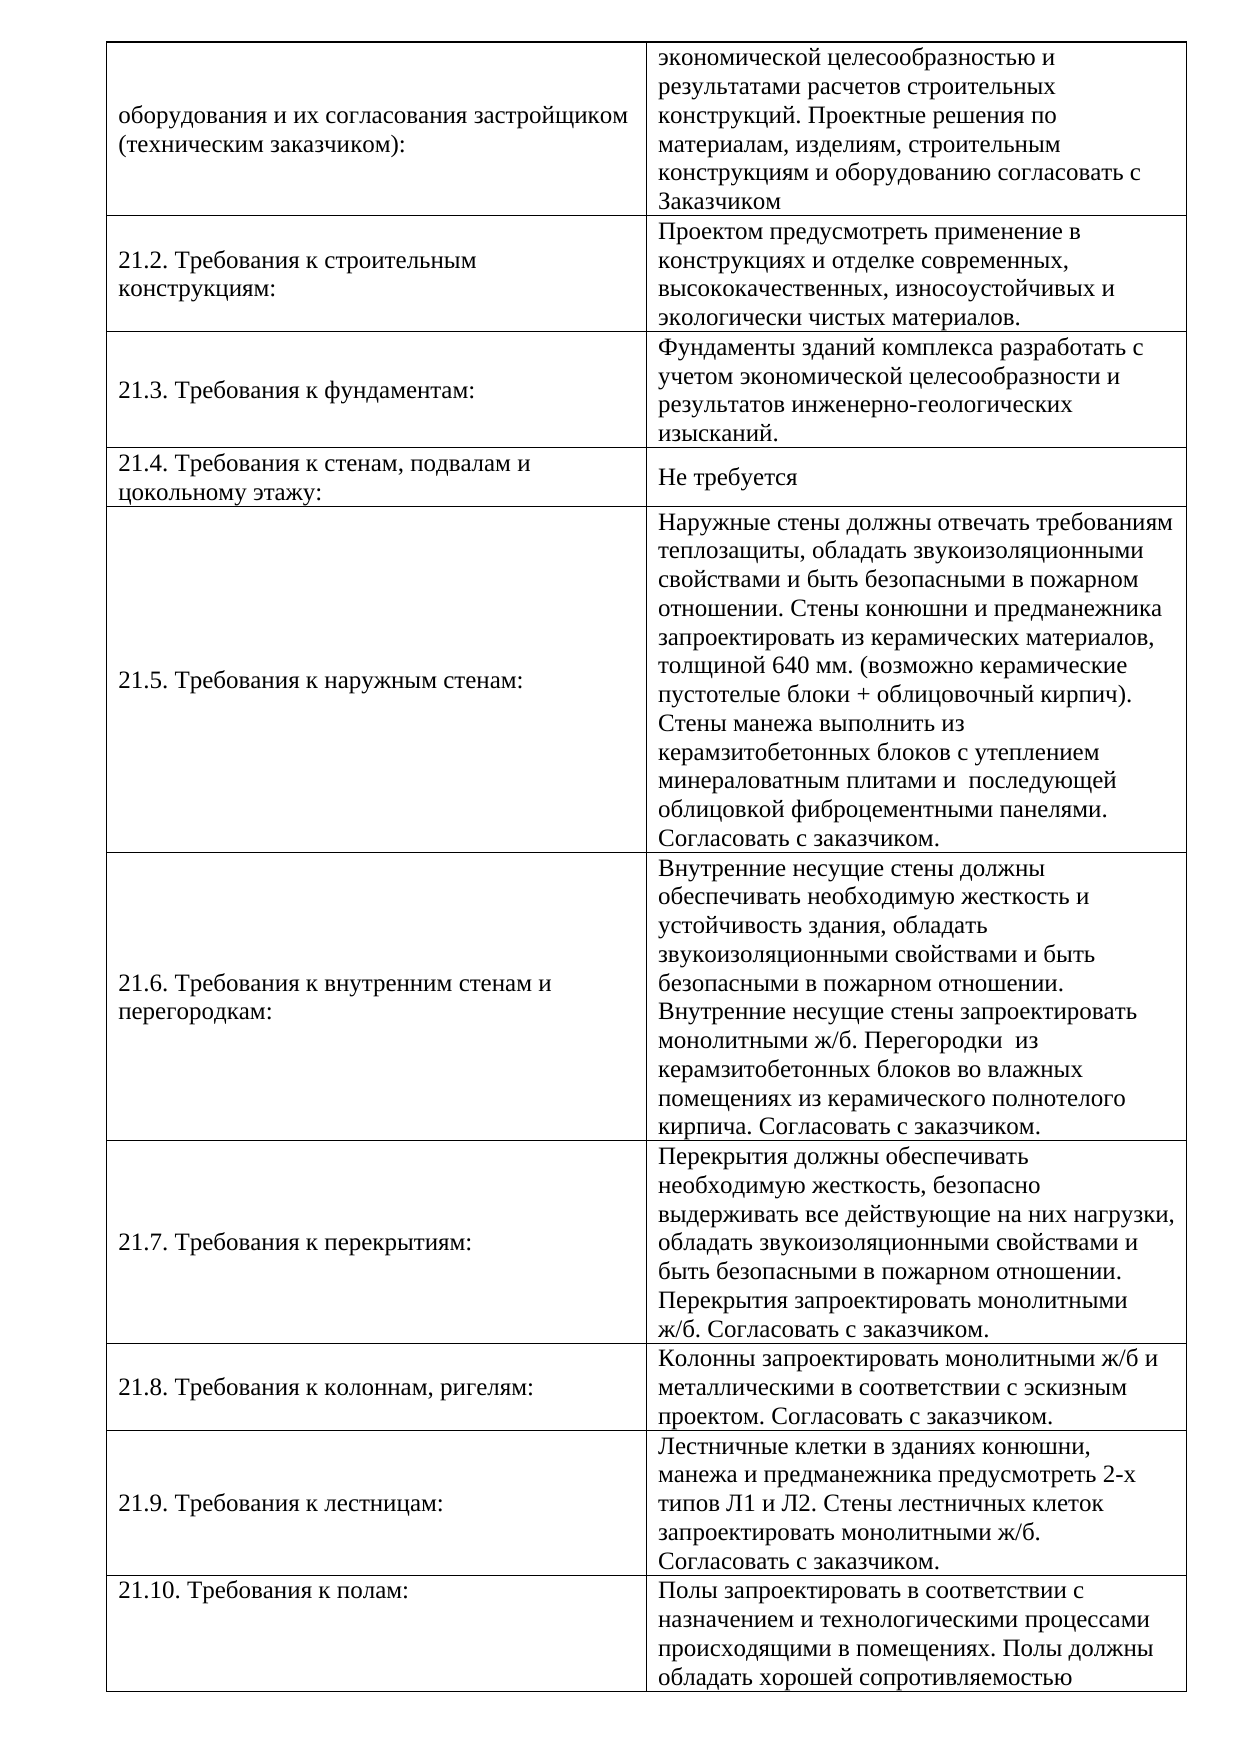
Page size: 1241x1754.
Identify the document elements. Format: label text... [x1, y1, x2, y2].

table_cell 21.9. Требования к лестницам: [107, 1431, 646, 1574]
table_cell Фундаменты зданий комплекса разработать с учетом экономической целесообразности и результатов инженерно-геологических изысканий. [647, 332, 1186, 447]
table_cell Проектом предусмотреть применение в конструкциях и отделке современных, высококачественных, износоустойчивых и экологически чистых материалов. [647, 216, 1186, 331]
table_cell 21.7. Требования к перекрытиям: [107, 1141, 646, 1342]
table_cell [647, 43, 1186, 215]
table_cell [107, 43, 646, 215]
table_cell Внутренние несущие стены должны обеспечивать необходимую жесткость и устойчивость здания, обладать звукоизоляционными свойствами и быть безопасными в пожарном отношении. Внутренние несущие стены запроектировать монолитными ж/б. Перегородки из керамзитобетонных блоков во влажных помещениях из керамического полнотелого кирпича. Согласовать с заказчиком. [647, 853, 1186, 1140]
table_cell 21.3. Требования к фундаментам: [107, 332, 646, 447]
table_cell Наружные стены должны отвечать требованиям теплозащиты, обладать звукоизоляционными свойствами и быть безопасными в пожарном отношении. Стены конюшни и предманежника запроектировать из керамических материалов, толщиной 640 мм. (возможно керамические пустотелые блоки + облицовочный кирпич). Стены манежа выполнить из керамзитобетонных блоков с утеплением минераловатным плитами и последующей облицовкой фиброцементными панелями. Согласовать с заказчиком. [647, 507, 1186, 852]
table_cell Колонны запроектировать монолитными ж/б и металлическими в соответствии с эскизным проектом. Согласовать с заказчиком. [647, 1344, 1186, 1430]
table_cell 21.4. Требования к стенам, подвалам и цокольному этажу: [107, 448, 646, 506]
table_cell 21.8. Требования к колоннам, ригелям: [107, 1344, 646, 1430]
table_cell Не требуется [647, 448, 1186, 506]
table_cell 21.5. Требования к наружным стенам: [107, 507, 646, 852]
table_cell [647, 1576, 1186, 1691]
table_cell Лестничные клетки в зданиях конюшни, манежа и предманежника предусмотреть 2-х типов Л1 и Л2. Стены лестничных клеток запроектировать монолитными ж/б. Согласовать с заказчиком. [647, 1431, 1186, 1574]
table_cell Перекрытия должны обеспечивать необходимую жесткость, безопасно выдерживать все действующие на них нагрузки, обладать звукоизоляционными свойствами и быть безопасными в пожарном отношении. Перекрытия запроектировать монолитными ж/б. Согласовать с заказчиком. [647, 1141, 1186, 1342]
table_cell 21.6. Требования к внутренним стенам и перегородкам: [107, 853, 646, 1140]
table_cell 21.2. Требования к строительным конструкциям: [107, 216, 646, 331]
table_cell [107, 1576, 646, 1691]
